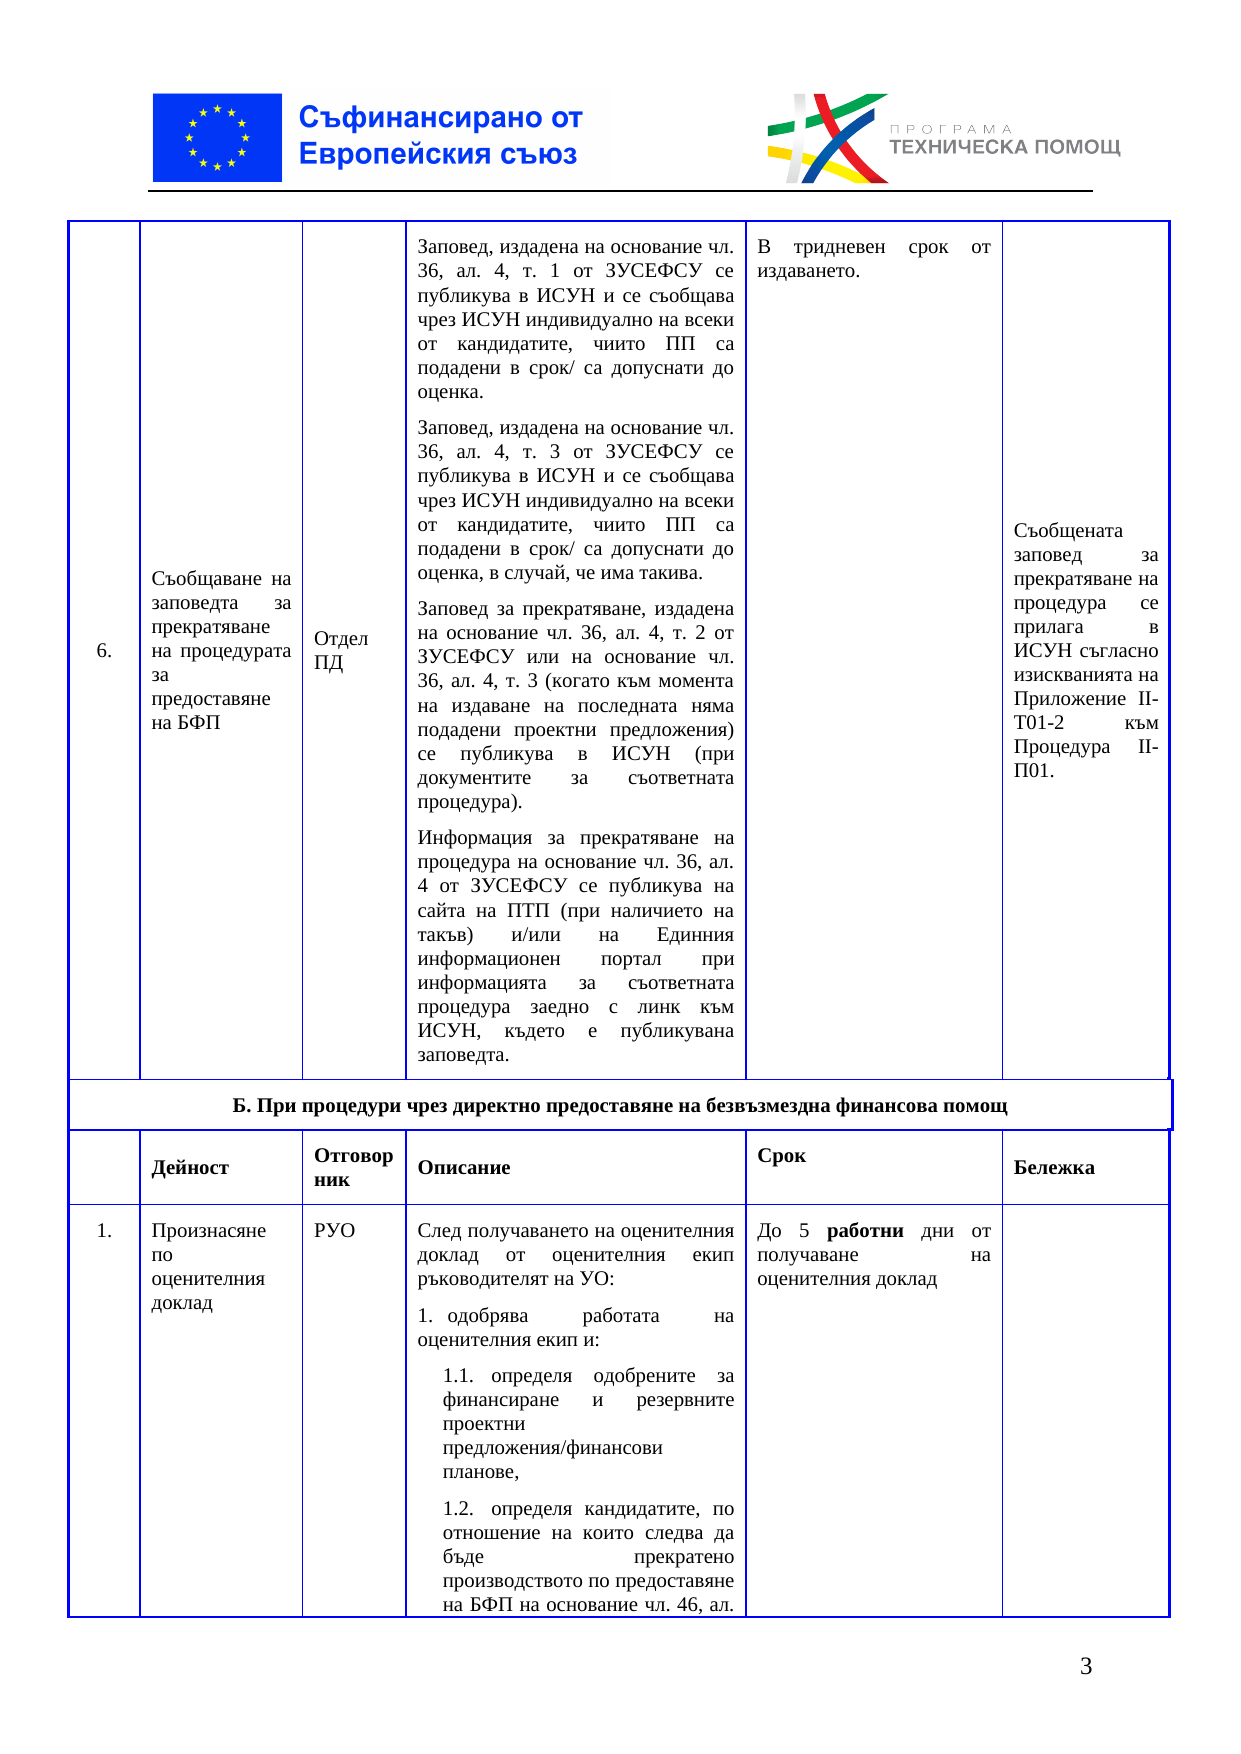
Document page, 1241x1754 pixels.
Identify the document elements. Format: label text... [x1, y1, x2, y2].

picture [761, 73, 1128, 188]
table_cell Описание [407, 1131, 745, 1204]
table_cell Заповед, издадена на основание чл. 36, ал. 4, т. 1 от ЗУСЕФСУ се публикува в ИСУН и се съобщава чрез ИСУН индивидуално на всеки от кандидатите, чиито ПП са подадени в срок/ са допуснати до оценка. Заповед, издадена на основание чл. 36, ал. 4, т. 3 от ЗУСЕФСУ се публикува в ИСУН и се съобщава чрез ИСУН индивидуално на всеки от кандидатите, чиито ПП са подадени в срок/ са допуснати до оценка, в случай, че има такива. Заповед за прекратяване, издадена на основание чл. 36, ал. 4, т. 2 от ЗУСЕФСУ или на основание чл. 36, ал. 4, т. 3 (когато към момента на издаване на последната няма подадени проектни предложения) се публикува в ИСУН (при документите за съответната процедура). Информация за прекратяване на процедура на основание чл. 36, ал. 4 от ЗУСЕФСУ се публикува на сайта на ПТП (при наличието на такъв) и/или на Единния информационен портал при информацията за съответната процедура заедно с линк към ИСУН, където е публикувана заповедта. [407, 222, 745, 1078]
table_cell 1. [70, 1205, 139, 1616]
table_cell Бележка [1003, 1131, 1168, 1204]
table_cell РУО [303, 1205, 405, 1616]
table_cell [1003, 1205, 1168, 1616]
table_cell Б. При процедури чрез директно предоставяне на безвъзмездна финансова помощ [70, 1080, 1171, 1129]
table_cell [70, 1131, 139, 1204]
table_cell Произнасяне по оценителния доклад [141, 1205, 302, 1616]
table_cell Отговорник [303, 1131, 405, 1204]
table_cell Съобщаване на заповедта за прекратяване на процедурата за предоставяне на БФП [141, 222, 302, 1078]
table_cell До 5 работни дни от получаване на оценителния доклад [747, 1205, 1002, 1616]
table_cell Съобщената заповед за прекратяване на процедура се прилага в ИСУН съгласно изискванията на Приложение ІІ-Т01-2 към Процедура ІІ-П01. [1003, 222, 1168, 1078]
table_cell Срок [747, 1131, 1002, 1204]
table_cell Отдел ПД [303, 222, 405, 1078]
table_cell Дейност [141, 1131, 302, 1204]
picture [147, 88, 611, 188]
table_cell В тридневен срок от издаването. [747, 222, 1002, 1078]
table_cell 6. [70, 222, 139, 1078]
